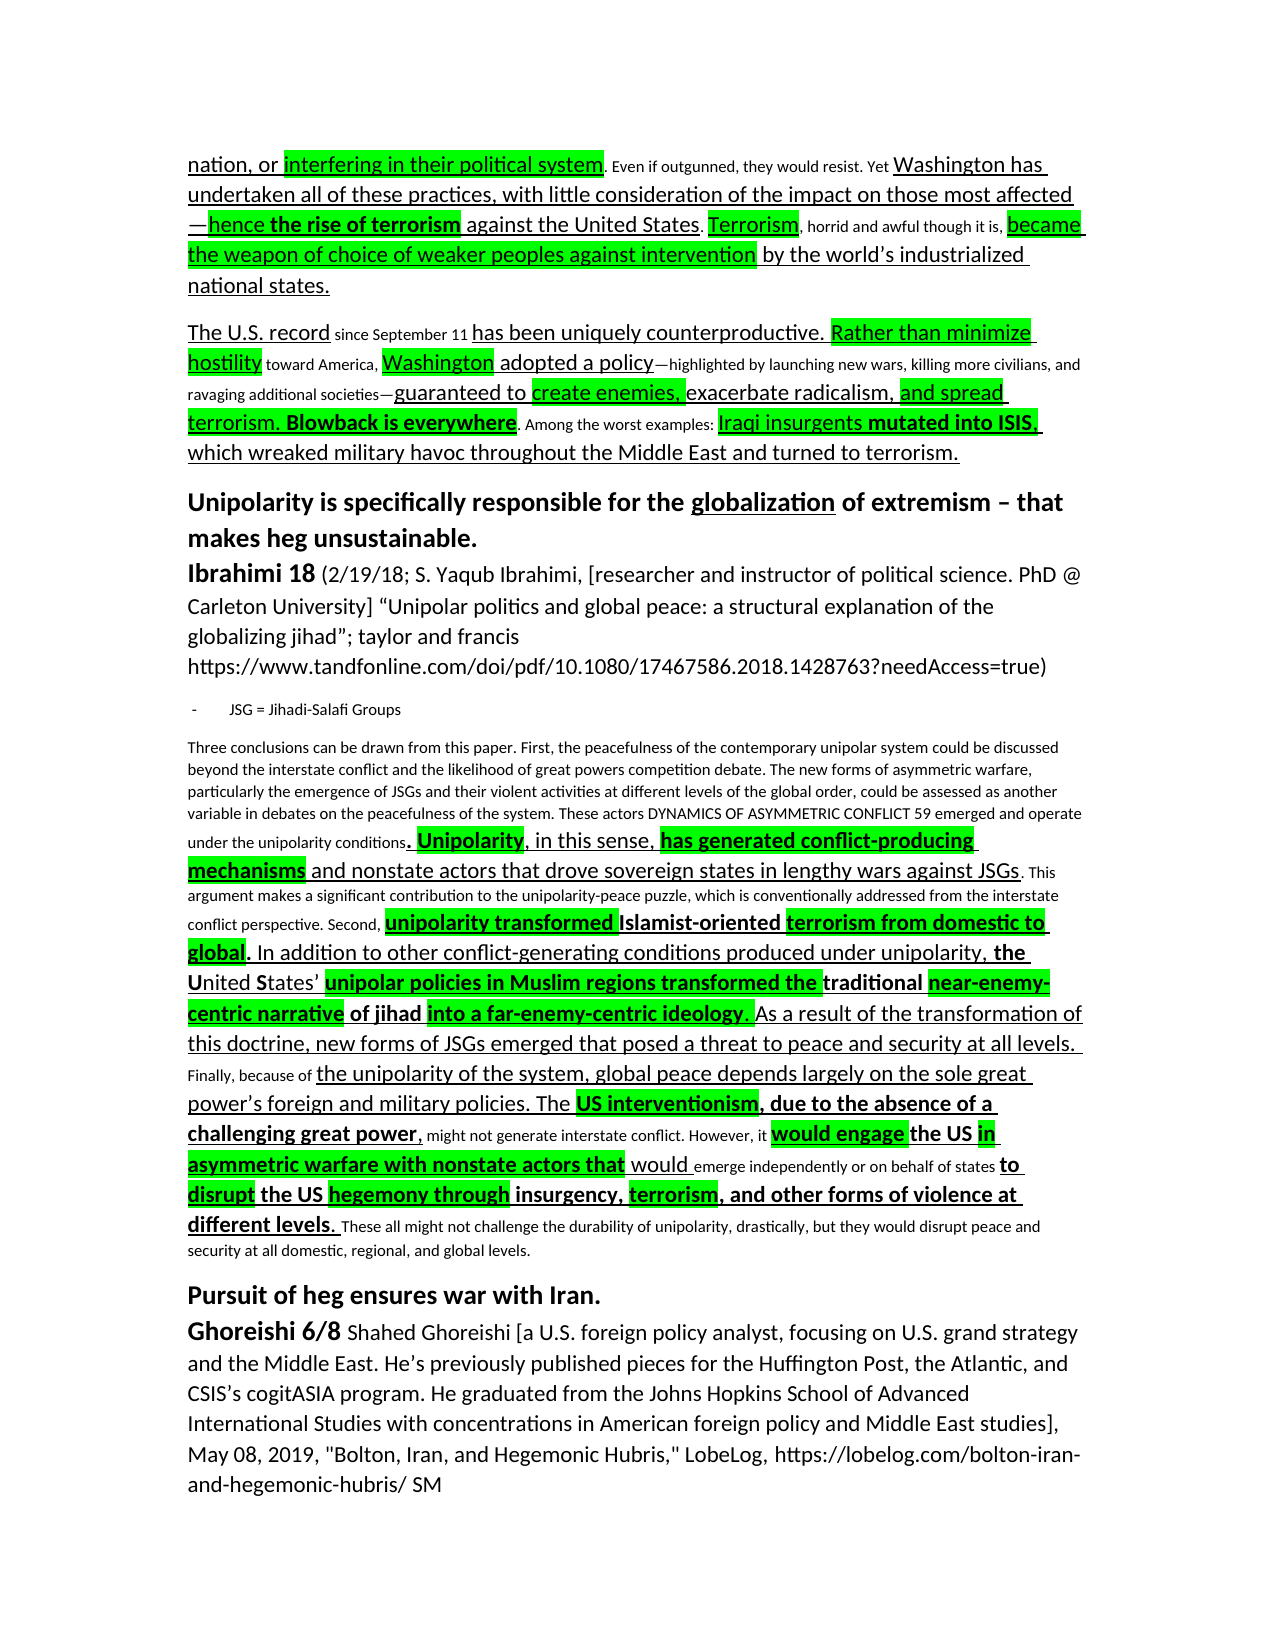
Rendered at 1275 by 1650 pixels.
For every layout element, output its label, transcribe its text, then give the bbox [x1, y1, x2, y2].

text The U.S. record since September 11 has been uniquely counterproductive. Rather than minimize hostility toward America, Washington adopted a policy—highlighted by launching new wars, killing more civilians, and ravaging additional societies—guaranteed to create enemies, exacerbate radicalism, and spread terrorism. Blowback is everywhere. Among the worst examples: Iraqi insurgents mutated into ISIS, which wreaked military havoc throughout the Middle East and turned to terrorism. [187, 318, 1087, 467]
text Ibrahimi 18 (2/19/18; S. Yaqub Ibrahimi, [researcher and instructor of political science. PhD @ Carleton University] “Unipolar politics and global peace: a structural explanation of the globalizing jihad”; taylor and francis https://www.tandfonline.com/doi/pdf/10.1080/17467586.2018.1428763?needAccess=true) [187, 557, 1087, 680]
subtitle Pursuit of heg ensures war with Iran. [187, 1278, 1087, 1311]
text Three conclusions can be drawn from this paper. First, the peacefulness of the contemporary unipolar system could be discussed beyond the interstate conflict and the likelihood of great powers competition debate. The new forms of asymmetric warfare, particularly the emergence of JSGs and their violent activities at different levels of the global order, could be assessed as another variable in debates on the peacefulness of the system. These actors DYNAMICS OF ASYMMETRIC CONFLICT 59 emerged and operate under the unipolarity conditions. Unipolarity, in this sense, has generated conflict-producing mechanisms and nonstate actors that drove sovereign states in lengthy wars against JSGs. This argument makes a significant contribution to the unipolarity-peace puzzle, which is conventionally addressed from the interstate conflict perspective. Second, unipolarity transformed Islamist-oriented terrorism from domestic to global. In addition to other conflict-generating conditions produced under unipolarity, the United States’ unipolar policies in Muslim regions transformed the traditional near-enemy-centric narrative of jihad into a far-enemy-centric ideology. As a result of the transformation of this doctrine, new forms of JSGs emerged that posed a threat to peace and security at all levels. Finally, because of the unipolarity of the system, global peace depends largely on the sole great power’s foreign and military policies. The US interventionism, due to the absence of a challenging great power, might not generate interstate conflict. However, it would engage the US in asymmetric warfare with nonstate actors that would emerge independently or on behalf of states to disrupt the US hegemony through insurgency, terrorism, and other forms of violence at different levels. These all might not challenge the durability of unipolarity, drastically, but they would disrupt peace and security at all domestic, regional, and global levels. [187, 738, 1087, 1260]
subtitle Unipolarity is specifically responsible for the globalization of extremism – that makes heg unsustainable. [187, 485, 1087, 554]
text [187, 150, 1087, 299]
text Ghoreishi 6/8 Shahed Ghoreishi [a U.S. foreign policy analyst, focusing on U.S. grand strategy and the Middle East. He’s previously published pieces for the Huffington Post, the Atlantic, and CSIS’s cogitASIA program. He graduated from the Johns Hopkins School of Advanced International Studies with concentrations in American foreign policy and Middle East studies], May 08, 2019, "Bolton, Iran, and Hegemonic Hubris," LobeLog, https://lobelog.com/bolton-iran-and-hegemonic-hubris/ SM [187, 1314, 1087, 1498]
list JSG = Jihadi-Salafi Groups [192, 699, 1087, 719]
